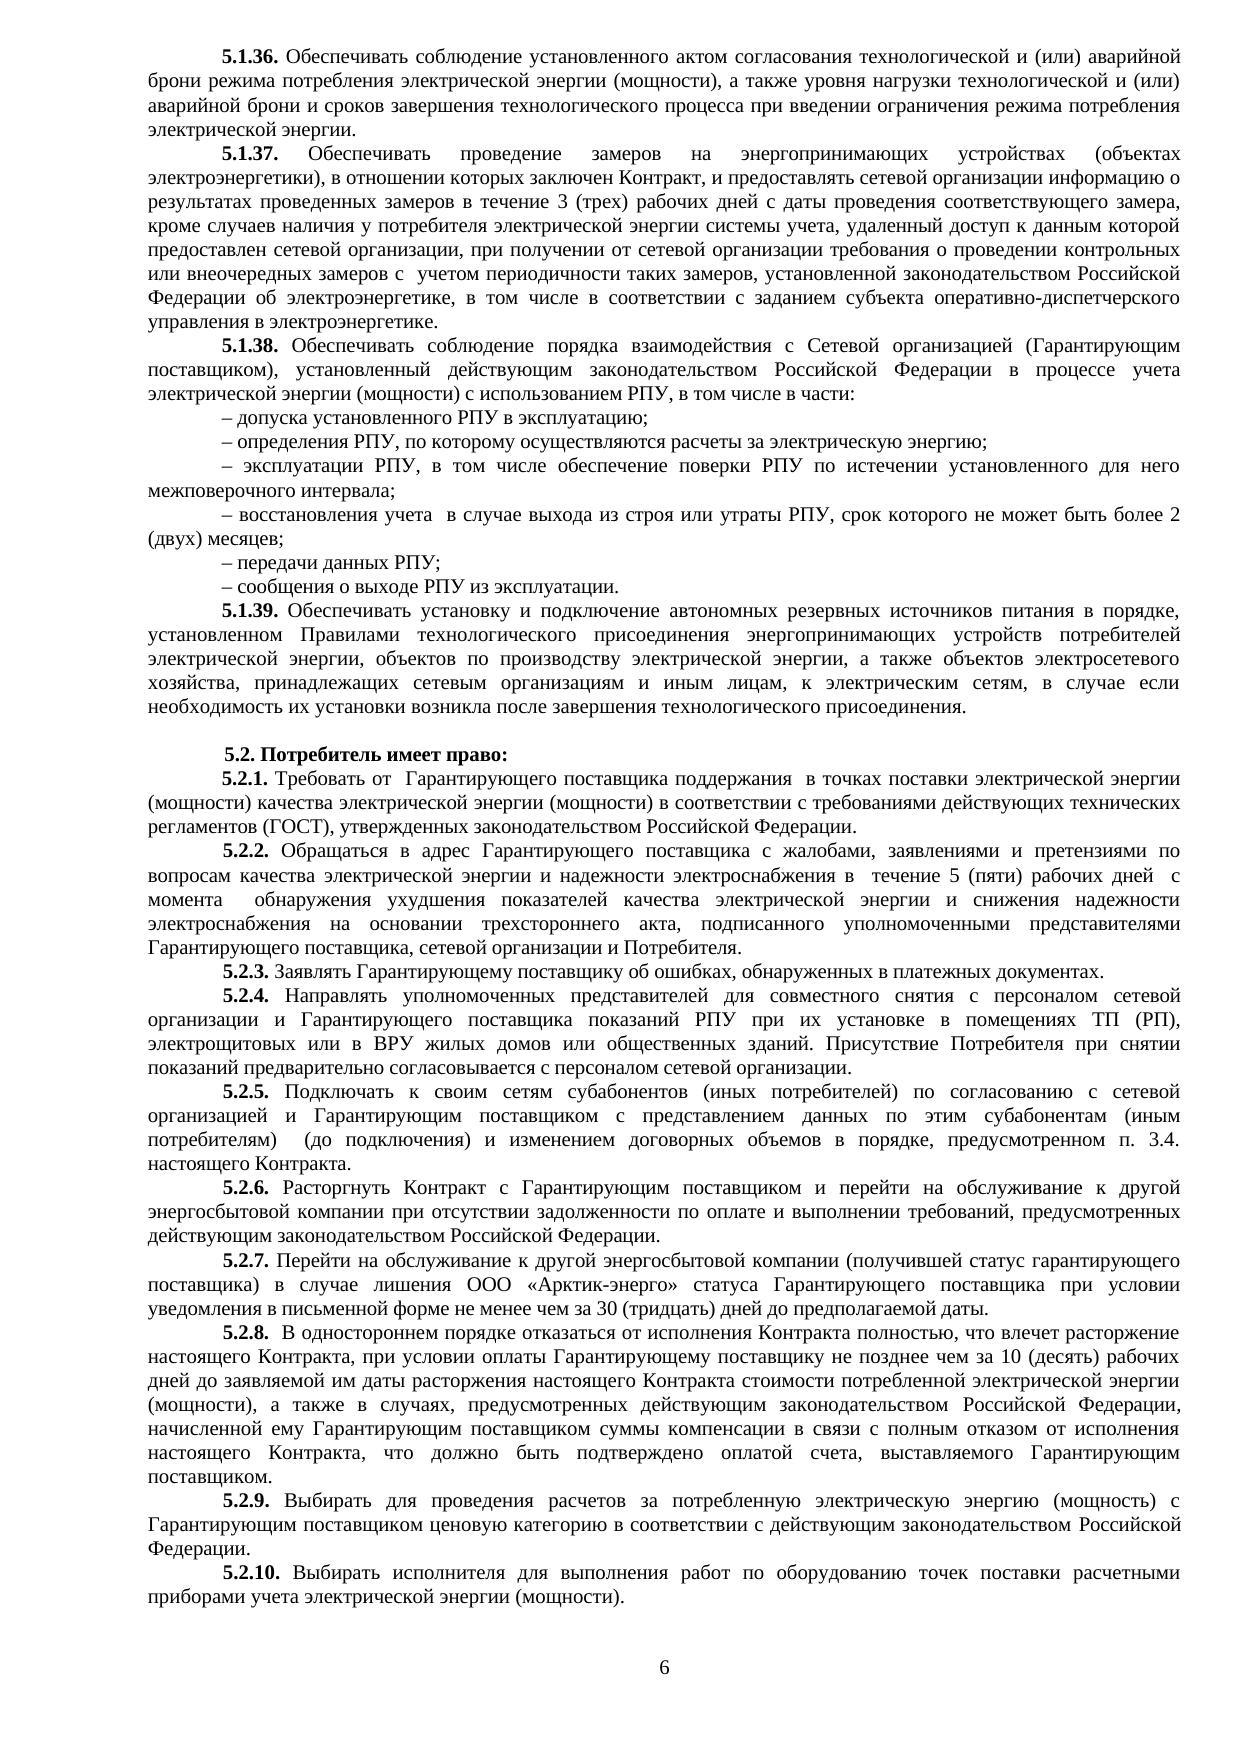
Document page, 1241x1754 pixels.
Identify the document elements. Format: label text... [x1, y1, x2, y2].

text 5.2.2. Обращаться в адрес Гарантирующего поставщика с жалобами, заявлениями и претензиями по вопросам качества электрической энергии и надежности электроснабжения в течение 5 (пяти) рабочих дней с момента обнаружения ухудшения показателей качества электрической энергии и снижения надежности электроснабжения на основании трехстороннего акта, подписанного уполномоченными представителями Гарантирующего поставщика, сетевой организации и Потребителя. [148, 838, 1181, 959]
text – передачи данных РПУ; [148, 550, 1181, 574]
text 5.2.10. Выбирать исполнителя для выполнения работ по оборудованию точек поставки расчетными приборами учета электрической энергии (мощности). [148, 1560, 1181, 1608]
text – восстановления учета в случае выхода из строя или утраты РПУ, срок которого не может быть более 2 (двух) месяцев; [148, 502, 1181, 550]
text 5.2.6. Расторгнуть Контракт с Гарантирующим поставщиком и перейти на обслуживание к другой энергосбытовой компании при отсутствии задолженности по оплате и выполнении требований, предусмотренных действующим законодательством Российской Федерации. [148, 1175, 1181, 1247]
text – сообщения о выходе РПУ из эксплуатации. [148, 574, 1181, 598]
text 5.2.3. Заявлять Гарантирующему поставщику об ошибках, обнаруженных в платежных документах. [148, 959, 1181, 983]
text – определения РПУ, по которому осуществляются расчеты за электрическую энергию; [148, 429, 1181, 453]
text 5.1.38. Обеспечивать соблюдение порядка взаимодействия с Сетевой организацией (Гарантирующим поставщиком), установленный действующим законодательством Российской Федерации в процессе учета электрической энергии (мощности) с использованием РПУ, в том числе в части: [148, 333, 1181, 405]
text 5.2.4. Направлять уполномоченных представителей для совместного снятия с персоналом сетевой организации и Гарантирующего поставщика показаний РПУ при их установке в помещениях ТП (РП), электрощитовых или в ВРУ жилых домов или общественных зданий. Присутствие Потребителя при снятии показаний предварительно согласовывается с персоналом сетевой организации. [148, 983, 1181, 1079]
text 5.1.37. Обеспечивать проведение замеров на энергопринимающих устройствах (объектах электроэнергетики), в отношении которых заключен Контракт, и предоставлять сетевой организации информацию о результатах проведенных замеров в течение 3 (трех) рабочих дней с даты проведения соответствующего замера, кроме случаев наличия у потребителя электрической энергии системы учета, удаленный доступ к данным которой предоставлен сетевой организации, при получении от сетевой организации требования о проведении контрольных или внеочередных замеров с учетом периодичности таких замеров, установленной законодательством Российской Федерации об электроэнергетике, в том числе в соответствии с заданием субъекта оперативно-диспетчерского управления в электроэнергетике. [148, 141, 1181, 333]
text 5.1.36. Обеспечивать соблюдение установленного актом согласования технологической и (или) аварийной брони режима потребления электрической энергии (мощности), а также уровня нагрузки технологической и (или) аварийной брони и сроков завершения технологического процесса при введении ограничения режима потребления электрической энергии. [148, 44, 1181, 141]
text – эксплуатации РПУ, в том числе обеспечение поверки РПУ по истечении установленного для него межповерочного интервала; [148, 453, 1181, 502]
text 5.2. Потребитель имеет право: [148, 742, 1181, 766]
text – допуска установленного РПУ в эксплуатацию; [148, 405, 1181, 429]
text 5.2.5. Подключать к своим сетям субабонентов (иных потребителей) по согласованию с сетевой организацией и Гарантирующим поставщиком с представлением данных по этим субабонентам (иным потребителям) (до подключения) и изменением договорных объемов в порядке, предусмотренном п. 3.4. настоящего Контракта. [148, 1079, 1181, 1175]
text 5.2.1. Требовать от Гарантирующего поставщика поддержания в точках поставки электрической энергии (мощности) качества электрической энергии (мощности) в соответствии с требованиями действующих технических регламентов (ГОСТ), утвержденных законодательством Российской Федерации. [148, 766, 1181, 838]
text 5.2.7. Перейти на обслуживание к другой энергосбытовой компании (получившей статус гарантирующего поставщика) в случае лишения ООО «Арктик-энерго» статуса Гарантирующего поставщика при условии уведомления в письменной форме не менее чем за 30 (тридцать) дней до предполагаемой даты. [148, 1247, 1181, 1320]
text 5.1.39. Обеспечивать установку и подключение автономных резервных источников питания в порядке, установленном Правилами технологического присоединения энергопринимающих устройств потребителей электрической энергии, объектов по производству электрической энергии, а также объектов электросетевого хозяйства, принадлежащих сетевым организациям и иным лицам, к электрическим сетям, в случае если необходимость их установки возникла после завершения технологического присоединения. [148, 598, 1181, 718]
text 5.2.9. Выбирать для проведения расчетов за потребленную электрическую энергию (мощность) с Гарантирующим поставщиком ценовую категорию в соответствии с действующим законодательством Российской Федерации. [148, 1488, 1181, 1560]
text 5.2.8. В одностороннем порядке отказаться от исполнения Контракта полностью, что влечет расторжение настоящего Контракта, при условии оплаты Гарантирующему поставщику не позднее чем за 10 (десять) рабочих дней до заявляемой им даты расторжения настоящего Контракта стоимости потребленной электрической энергии (мощности), а также в случаях, предусмотренных действующим законодательством Российской Федерации, начисленной ему Гарантирующим поставщиком суммы компенсации в связи с полным отказом от исполнения настоящего Контракта, что должно быть подтверждено оплатой счета, выставляемого Гарантирующим поставщиком. [148, 1320, 1181, 1488]
